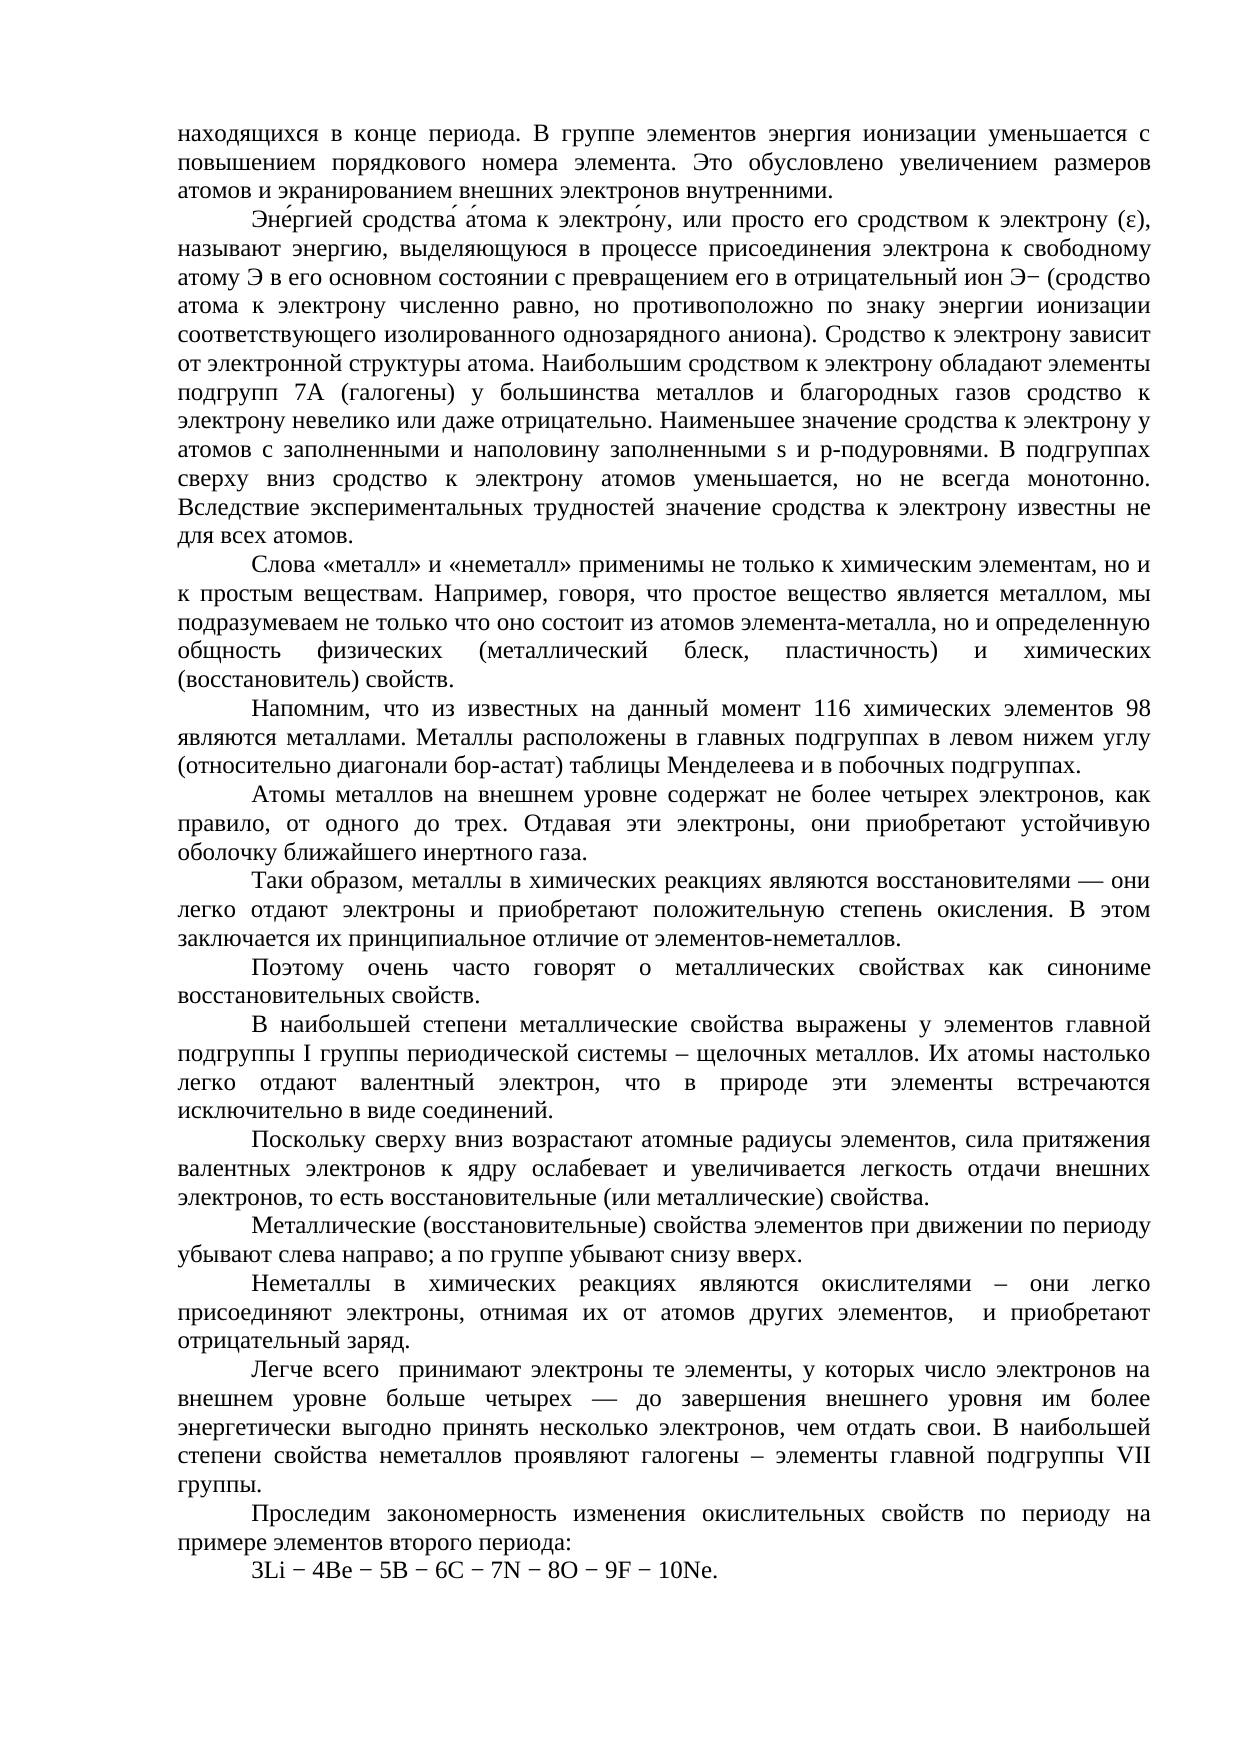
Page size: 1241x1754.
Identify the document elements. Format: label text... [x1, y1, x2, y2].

text 3Li − 4Be − 5B − 6C − 7N − 8O − 9F − 10Ne. [177, 1556, 1152, 1584]
text Поэтому очень часто говорят о металлических свойствах как синониме восстановительных свойств. [177, 952, 1152, 1009]
text В наибольшей степени металлические свойства выражены у элементов главной подгруппы I группы периодической системы – щелочных металлов. Их атомы настолько легко отдают валентный электрон, что в природе эти элементы встречаются исключительно в виде соединений. [177, 1009, 1152, 1124]
text Слова «металл» и «неметалл» применимы не только к химическим элементам, но и к простым веществам. Например, говоря, что простое вещество является металлом, мы подразумеваем не только что оно состоит из атомов элемента-металла, но и определенную общность физических (металлический блеск, пластичность) и химических (восстановитель) свойств. [177, 549, 1152, 693]
text Металлические (восстановительные) свойства элементов при движении по периоду убывают слева направо; а по группе убывают снизу вверх. [177, 1211, 1152, 1268]
text Поскольку сверху вниз возрастают атомные радиусы элементов, сила притяжения валентных электронов к ядру ослабевает и увеличивается легкость отдачи внешних электронов, то есть восстановительные (или металлические) свойства. [177, 1124, 1152, 1211]
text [177, 118, 1152, 204]
text Эне́ргией сродства́ а́тома к электро́ну, или просто его сродством к электрону (ε), называют энергию, выделяющуюся в процессе присоединения электрона к свободному атому Э в его основном состоянии с превращением его в отрицательный ион Э− (сродство атома к электрону численно равно, но противоположно по знаку энергии ионизации соответствующего изолированного однозарядного аниона). Сродство к электрону зависит от электронной структуры атома. Наибольшим сродством к электрону обладают элементы подгрупп 7А (галогены) у большинства металлов и благородных газов сродство к электрону невелико или даже отрицательно. Наименьшее значение сродства к электрону у атомов с заполненными и наполовину заполненными s и р-подуровнями. В подгруппах сверху вниз сродство к электрону атомов уменьшается, но не всегда монотонно. Вследствие экспериментальных трудностей значение сродства к электрону известны не для всех атомов. [177, 204, 1152, 549]
text Таки образом, металлы в химических реакциях являются восстановителями — они легко отдают электроны и приобретают положительную степень окисления. В этом заключается их принципиальное отличие от элементов-неметаллов. [177, 866, 1152, 952]
text Легче всего принимают электроны те элементы, у которых число электронов на внешнем уровне больше четырех — до завершения внешнего уровня им более энергетически выгодно принять несколько электронов, чем отдать свои. В наибольшей степени свойства неметаллов проявляют галогены – элементы главной подгруппы VII группы. [177, 1354, 1152, 1498]
text Проследим закономерность изменения окислительных свойств по периоду на примере элементов второго периода: [177, 1498, 1152, 1556]
text Напомним, что из известных на данный момент 116 химических элементов 98 являются металлами. Металлы расположены в главных подгруппах в левом нижем углу (относительно диагонали бор-астат) таблицы Менделеева и в побочных подгруппах. [177, 693, 1152, 779]
text Атомы металлов на внешнем уровне содержат не более четырех электронов, как правило, от одного до трех. Отдавая эти электроны, они приобретают устойчивую оболочку ближайшего инертного газа. [177, 779, 1152, 866]
text Неметаллы в химических реакциях являются окислителями – они легко присоединяют электроны, отнимая их от атомов других элементов, и приобретают отрицательный заряд. [177, 1268, 1152, 1354]
